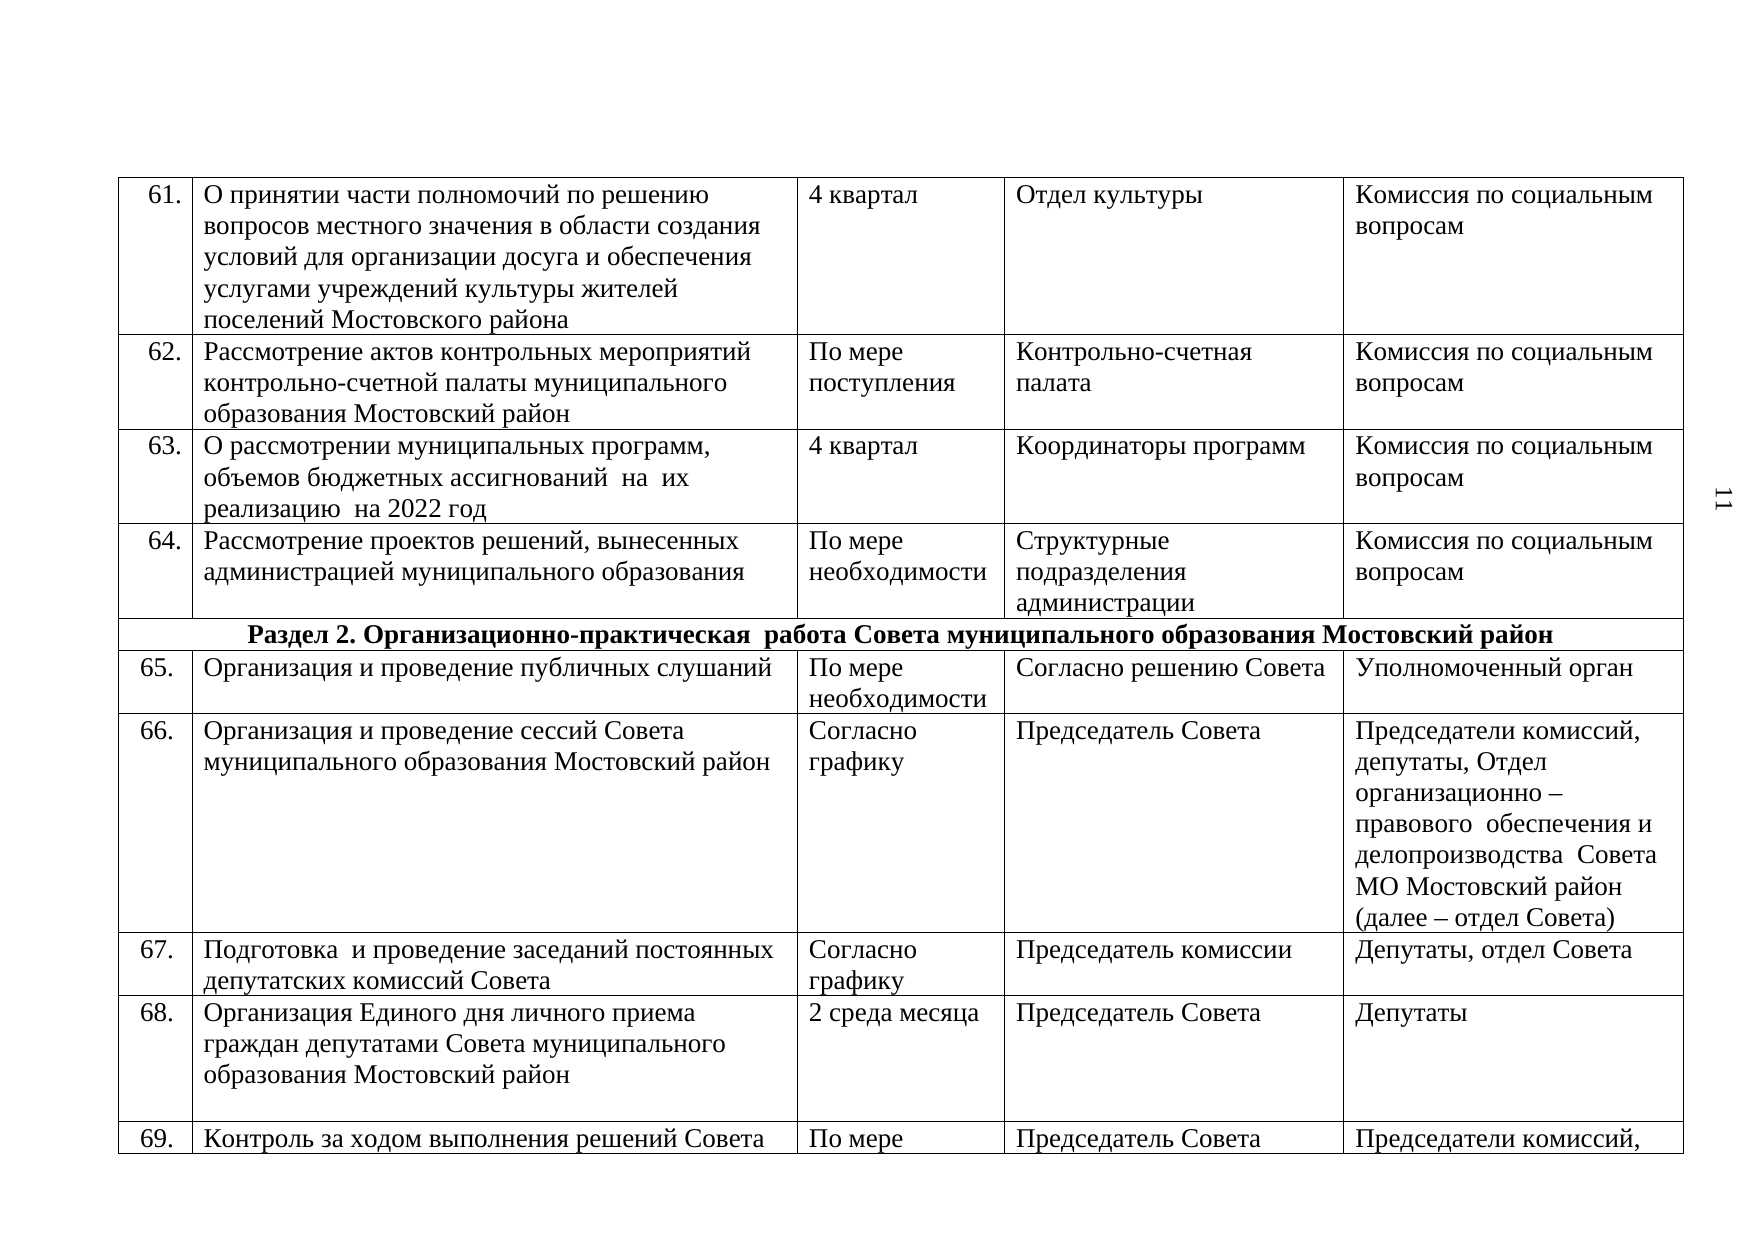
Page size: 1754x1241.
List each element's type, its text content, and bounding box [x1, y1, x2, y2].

table_cell Рассмотрение актов контрольных мероприятий контрольно-счетной палаты муниципального образования Мостовский район [193, 335, 797, 428]
table_cell Депутаты, отдел Совета [1344, 933, 1683, 995]
table_cell Председатель Совета [1005, 714, 1343, 932]
table_cell Структурные подразделения администрации [1005, 524, 1343, 617]
table_cell [119, 714, 192, 932]
table_cell Отдел культуры [1005, 178, 1343, 334]
table_cell [119, 178, 192, 334]
table_cell [119, 996, 192, 1121]
table_cell Организация и проведение сессий Совета муниципального образования Мостовский район [193, 714, 797, 932]
table_cell По мере необходимости [798, 524, 1004, 617]
table_cell По мере поступления [798, 335, 1004, 428]
table_cell Согласно графику [798, 933, 1004, 995]
table_cell Председатели комиссий, депутаты, Отдел организационно – правового обеспечения и делопроизводства Совета МО Мостовский район (далее – отдел Совета) [1344, 714, 1683, 932]
table_cell [119, 430, 192, 523]
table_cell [1344, 1122, 1683, 1153]
table_cell Согласно графику [798, 714, 1004, 932]
table_cell [119, 335, 192, 428]
table_cell О принятии части полномочий по решению вопросов местного значения в области создания условий для организации досуга и обеспечения услугами учреждений культуры жителей поселений Мостовского района [193, 178, 797, 334]
table_cell 2 среда месяца [798, 996, 1004, 1121]
table_cell [119, 651, 192, 713]
table_cell Согласно решению Совета [1005, 651, 1343, 713]
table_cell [1344, 178, 1683, 334]
table_cell О рассмотрении муниципальных программ, объемов бюджетных ассигнований на их реализацию на 2022 год [193, 430, 797, 523]
table_cell Контрольно-счетная палата [1005, 335, 1343, 428]
table_cell [119, 933, 192, 995]
table_cell 4 квартал [798, 430, 1004, 523]
table_cell [119, 1122, 192, 1153]
table_cell Комиссия по социальным вопросам [1344, 335, 1683, 428]
table_cell Уполномоченный орган [1344, 651, 1683, 713]
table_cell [798, 1122, 1004, 1153]
table_cell Рассмотрение проектов решений, вынесенных администрацией муниципального образования [193, 524, 797, 617]
table_cell Комиссия по социальным вопросам [1344, 430, 1683, 523]
table_cell Председатель Совета [1005, 996, 1343, 1121]
table_cell По мере необходимости [798, 651, 1004, 713]
table_cell Председатель Совета [1005, 1122, 1343, 1153]
table_cell Организация Единого дня личного приема граждан депутатами Совета муниципального образования Мостовский район [193, 996, 797, 1121]
table_cell Подготовка и проведение заседаний постоянных депутатских комиссий Совета [193, 933, 797, 995]
table_cell [119, 524, 192, 617]
table_cell Организация и проведение публичных слушаний [193, 651, 797, 713]
table_cell 4 квартал [798, 178, 1004, 334]
table_cell Координаторы программ [1005, 430, 1343, 523]
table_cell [193, 1122, 797, 1153]
table_cell Депутаты [1344, 996, 1683, 1121]
table_cell Комиссия по социальным вопросам [1344, 524, 1683, 617]
table_cell Председатель комиссии [1005, 933, 1343, 995]
table_cell Раздел 2. Организационно-практическая работа Совета муниципального образования Мостовский район [119, 619, 1683, 649]
